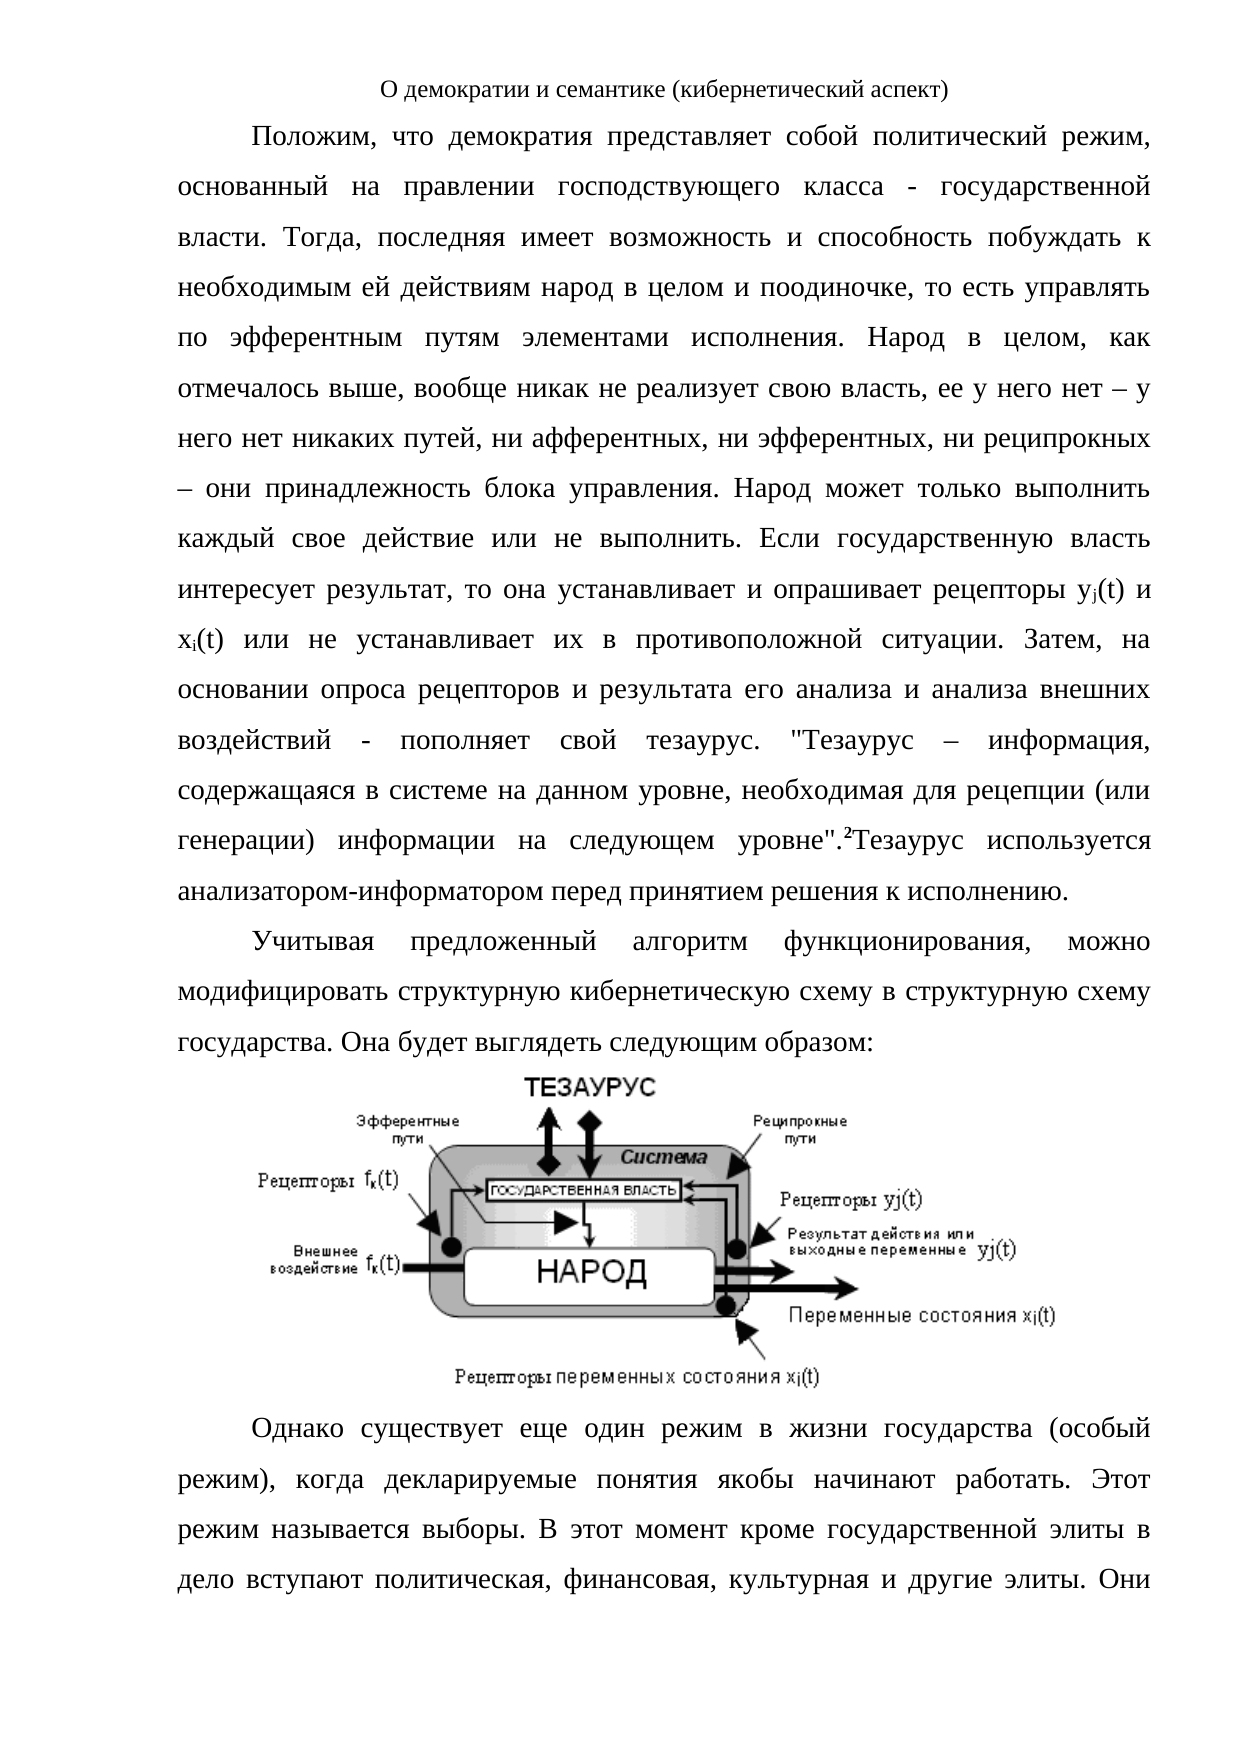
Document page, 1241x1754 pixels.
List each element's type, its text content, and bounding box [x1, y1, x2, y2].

text Положим, что демократия представляет собой политический режим, основанный на правлении господствующего класса - государственной власти. Тогда, последняя имеет возможность и способность побуждать к необходимым ей действиям народ в целом и поодиночке, то есть управлять по эфферентным путям элементами исполнения. Народ в целом, как отмечалось выше, вообще никак не реализует свою власть, ее у него нет – у него нет никаких путей, ни афферентных, ни эфферентных, ни реципрокных – они принадлежность блока управления. Народ может только выполнить каждый свое действие или не выполнить. Если государственную власть интересует результат, то она устанавливает и опрашивает рецепторы yj(t) и xi(t) или не устанавливает их в противоположной ситуации. Затем, на основании опроса рецепторов и результата его анализа и анализа внешних воздействий - пополняет свой тезаурус. "Тезаурус – информация, содержащаяся в системе на данном уровне, необходимая для рецепции (или генерации) информации на следующем уровне".Тезаурус используется анализатором-информатором перед принятием решения к исполнению. [177, 118, 1152, 906]
text Учитывая предложенный алгоритм функционирования, можно модифицировать структурную кибернетическую схему в структурную схему государства. Она будет выглядеть следующим образом: [177, 923, 1152, 1057]
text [177, 1410, 1152, 1595]
picture [251, 1073, 1061, 1396]
